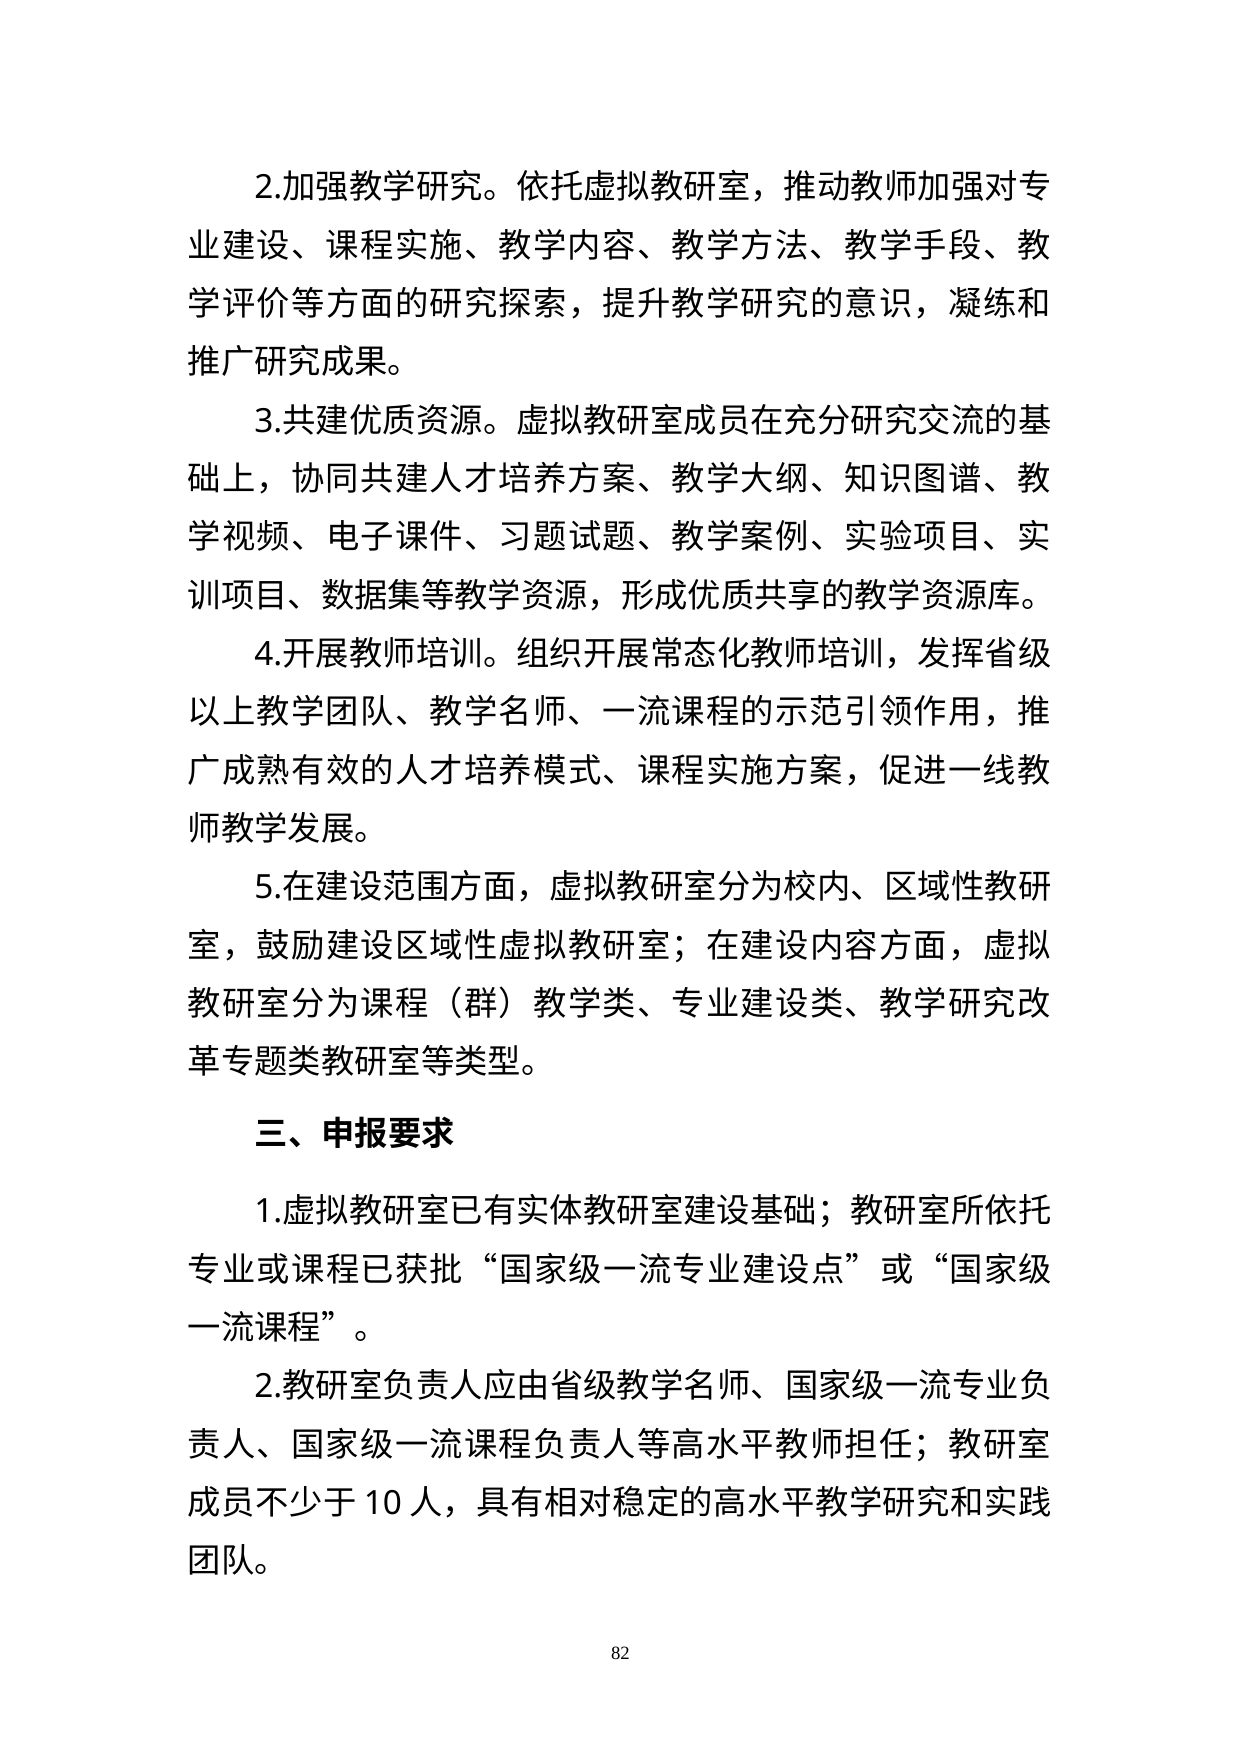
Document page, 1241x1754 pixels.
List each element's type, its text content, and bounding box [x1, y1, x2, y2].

text 4.开展教师培训。组织开展常态化教师培训，发挥省级以上教学团队、教学名师、一流课程的示范引领作用，推广成熟有效的人才培养模式、课程实施方案，促进一线教师教学发展。 [187, 619, 1053, 852]
text 1.虚拟教研室已有实体教研室建设基础；教研室所依托专业或课程已获批“国家级一流专业建设点”或“国家级一流课程”。 [187, 1176, 1053, 1351]
text 三、申报要求 [187, 1085, 1053, 1176]
text 5.在建设范围方面，虚拟教研室分为校内、区域性教研室，鼓励建设区域性虚拟教研室；在建设内容方面，虚拟教研室分为课程（群）教学类、专业建设类、教学研究改革专题类教研室等类型。 [187, 852, 1053, 1085]
text 2.教研室负责人应由省级教学名师、国家级一流专业负责人、国家级一流课程负责人等高水平教师担任；教研室成员不少于10人，具有相对稳定的高水平教学研究和实践团队。 [187, 1351, 1053, 1584]
text 2.加强教学研究。依托虚拟教研室，推动教师加强对专业建设、课程实施、教学内容、教学方法、教学手段、教学评价等方面的研究探索，提升教学研究的意识，凝练和推广研究成果。 [187, 152, 1053, 385]
text 3.共建优质资源。虚拟教研室成员在充分研究交流的基础上，协同共建人才培养方案、教学大纲、知识图谱、教学视频、电子课件、习题试题、教学案例、实验项目、实训项目、数据集等教学资源，形成优质共享的教学资源库。 [187, 385, 1053, 619]
